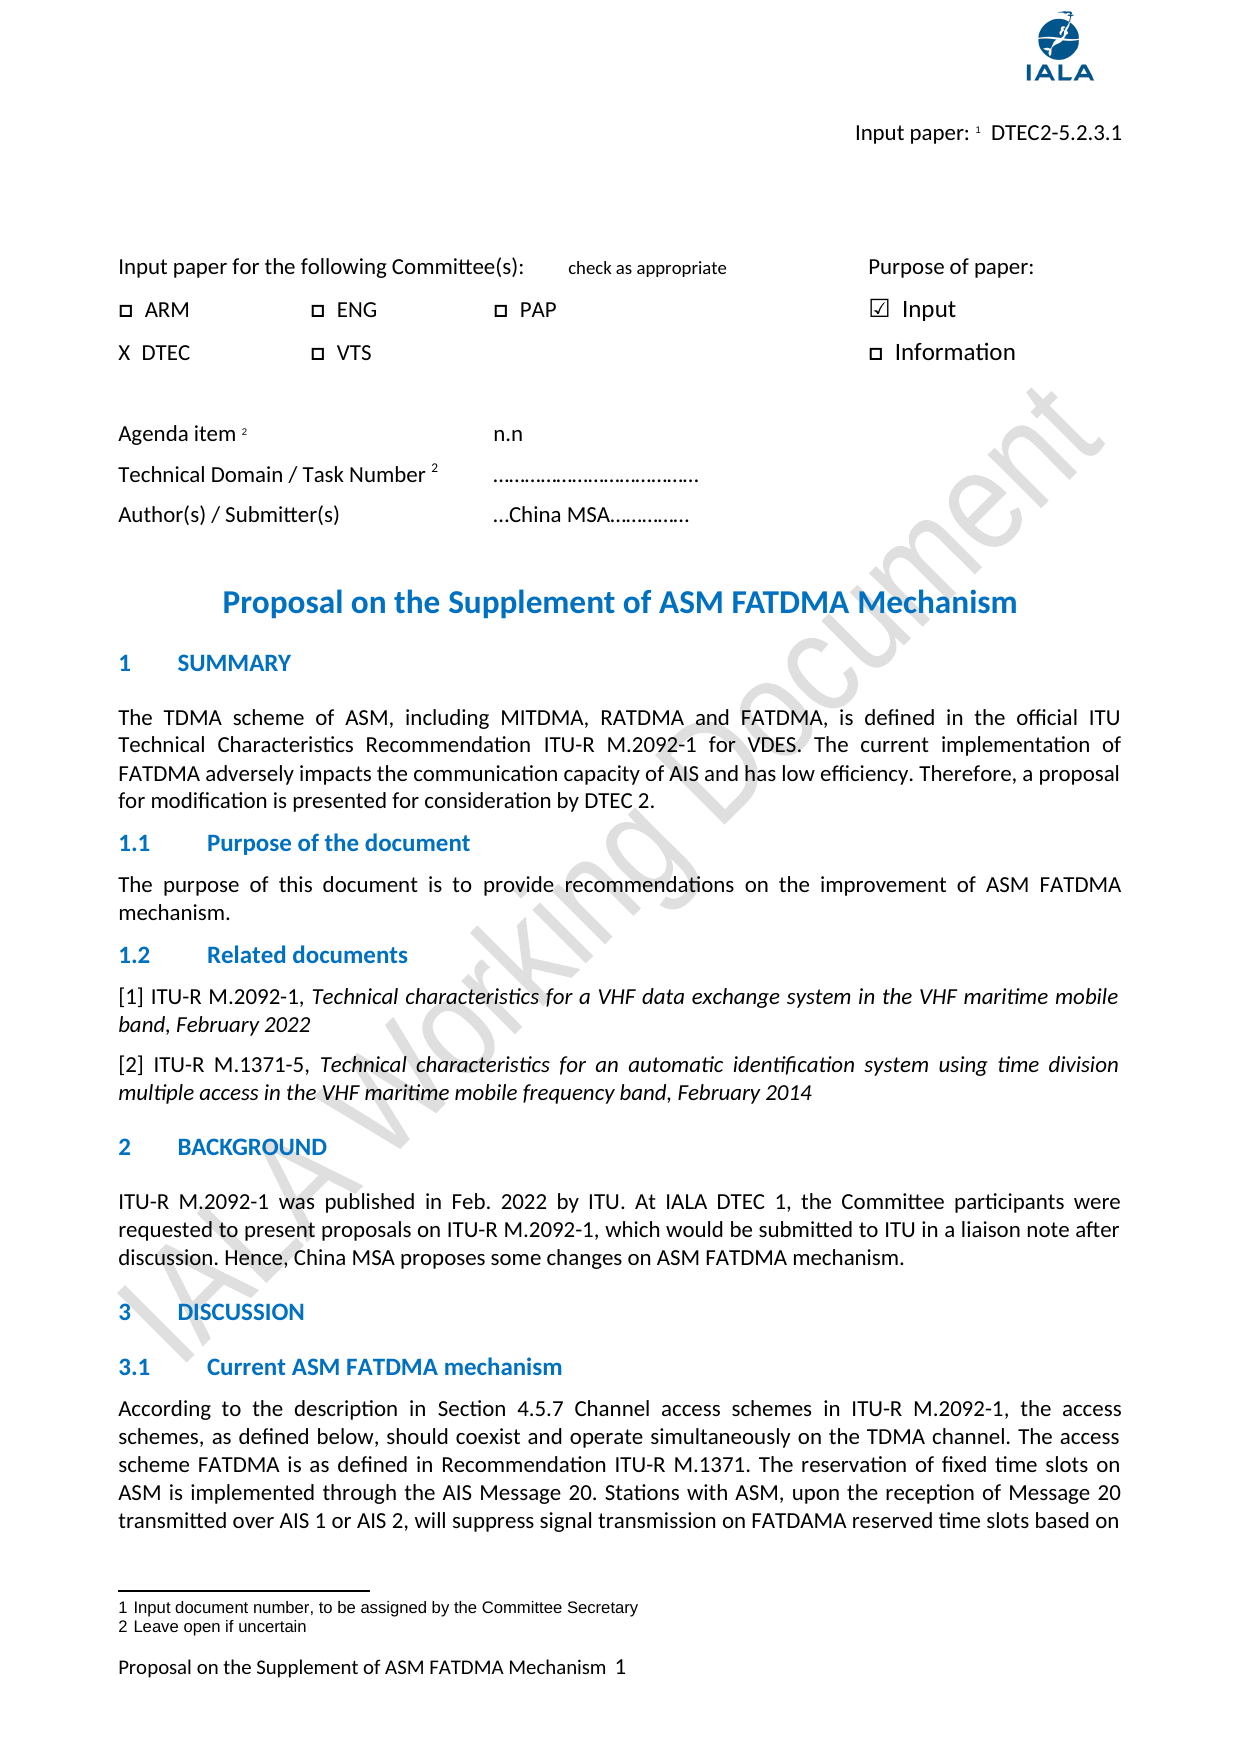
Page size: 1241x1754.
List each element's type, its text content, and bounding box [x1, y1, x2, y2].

subtitle Current ASM FATDMA mechanism [118, 1351, 1122, 1382]
picture [1011, 3, 1106, 96]
text [1] ITU-R M.2092-1, Technical characteristics for a VHF data exchange system in the VHF maritime mobile band, February 2022 [118, 982, 1122, 1038]
subtitle Purpose of the document [118, 827, 1122, 858]
text The TDMA scheme of ASM, including MITDMA, RATDMA and FATDMA, is defined in the official ITU Technical Characteristics Recommendation ITU-R M.2092-1 for VDES. The current implementation of FATDMA adversely impacts the communication capacity of AIS and has low efficiency. Therefore, a proposal for modification is presented for consideration by DTEC 2. [118, 703, 1122, 815]
subtitle Summary [118, 647, 1122, 678]
subtitle Discussion [118, 1296, 1122, 1326]
subtitle Background [118, 1131, 1122, 1162]
text ITU-R M.2092-1 was published in Feb. 2022 by ITU. At IALA DTEC 1, the Committee participants were requested to present proposals on ITU-R M.2092-1, which would be submitted to ITU in a liaison note after discussion. Hence, China MSA proposes some changes on ASM FATDMA mechanism. [118, 1187, 1122, 1271]
text X DTEC □ VTS □ Information [118, 336, 1122, 366]
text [118, 1394, 1122, 1534]
title Proposal on the Supplement of ASM FATDMA Mechanism [118, 581, 1122, 622]
text The purpose of this document is to provide recommendations on the improvement of ASM FATDMA mechanism. [118, 870, 1122, 926]
text Input paper for the following Committee(s): check as appropriate Purpose of paper: [118, 252, 1122, 280]
text Author(s) / Submitter(s) …China MSA…………… [118, 500, 1122, 528]
text [2] ITU-R M.1371-5, Technical characteristics for an automatic identification system using time division multiple access in the VHF maritime mobile frequency band, February 2014 [118, 1050, 1122, 1106]
text Input paper: DTEC2-5.2.3.1 [118, 118, 1122, 146]
text Agenda item n.n [118, 419, 1122, 447]
text □ ARM □ ENG □ PAP ☑ Input [118, 293, 1122, 323]
text Technical Domain / Task Number 2 ………………………………… [118, 460, 1122, 488]
subtitle Related documents [118, 939, 1122, 969]
